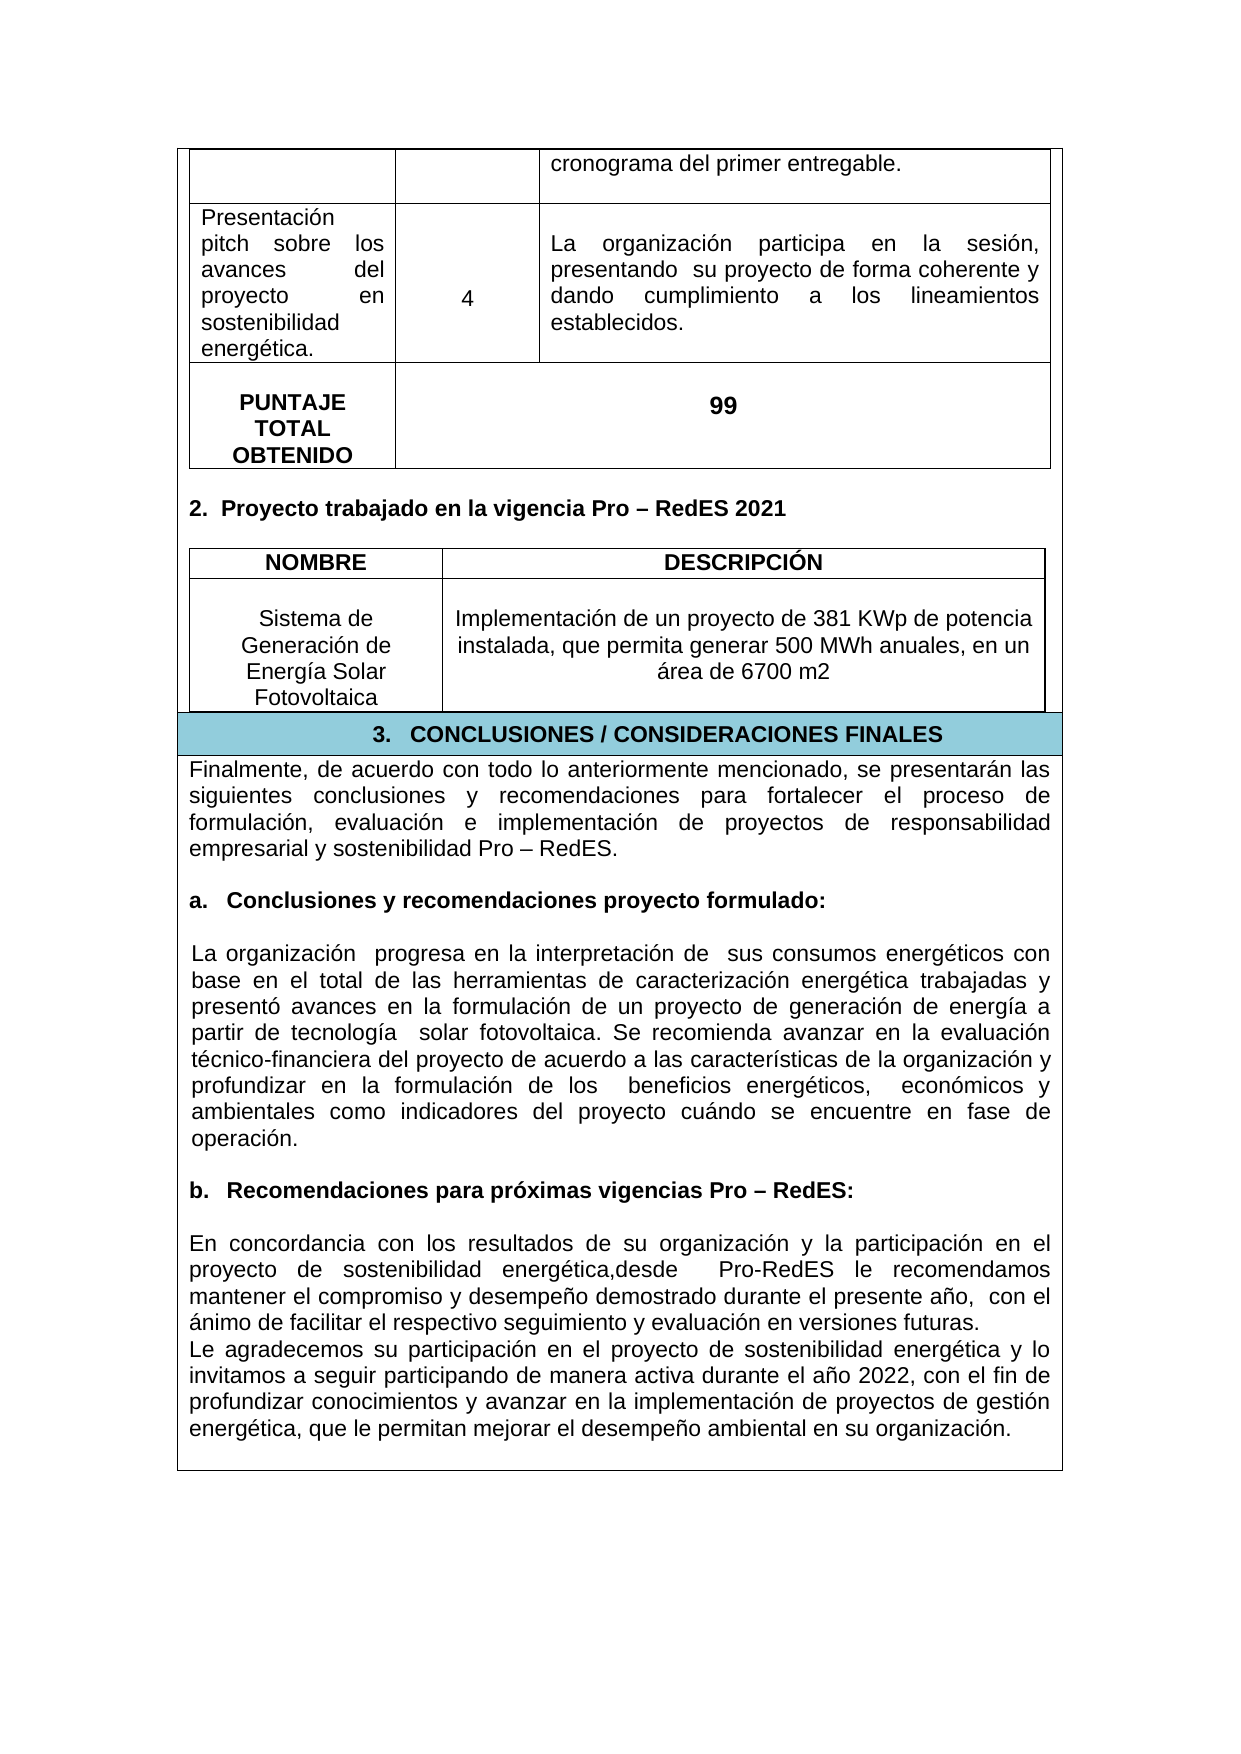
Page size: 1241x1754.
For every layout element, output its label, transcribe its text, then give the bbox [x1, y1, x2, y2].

table_cell Finalmente, de acuerdo con todo lo anteriormente mencionado, se presentarán las siguientes conclusiones y recomendaciones para fortalecer el proceso de formulación, evaluación e implementación de proyectos de responsabilidad empresarial y sostenibilidad Pro – RedES. Conclusiones y recomendaciones proyecto formulado: La organización progresa en la interpretación de sus consumos energéticos con base en el total de las herramientas de caracterización energética trabajadas y presentó avances en la formulación de un proyecto de generación de energía a partir de tecnología solar fotovoltaica. Se recomienda avanzar en la evaluación técnico-financiera del proyecto de acuerdo a las características de la organización y profundizar en la formulación de los beneficios energéticos, económicos y ambientales como indicadores del proyecto cuándo se encuentre en fase de operación. Recomendaciones para próximas vigencias Pro – RedES: En concordancia con los resultados de su organización y la participación en el proyecto de sostenibilidad energética,desde Pro-RedES le recomendamos mantener el compromiso y desempeño demostrado durante el presente año, con el ánimo de facilitar el respectivo seguimiento y evaluación en versiones futuras. Le agradecemos su participación en el proyecto de sostenibilidad energética y lo invitamos a seguir participando de manera activa durante el año 2022, con el fin de profundizar conocimientos y avanzar en la implementación de proyectos de gestión energética, que le permitan mejorar el desempeño ambiental en su organización. [178, 756, 1062, 1470]
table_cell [178, 149, 1062, 712]
table_cell CONCLUSIONES / CONSIDERACIONES FINALES [178, 713, 1062, 755]
